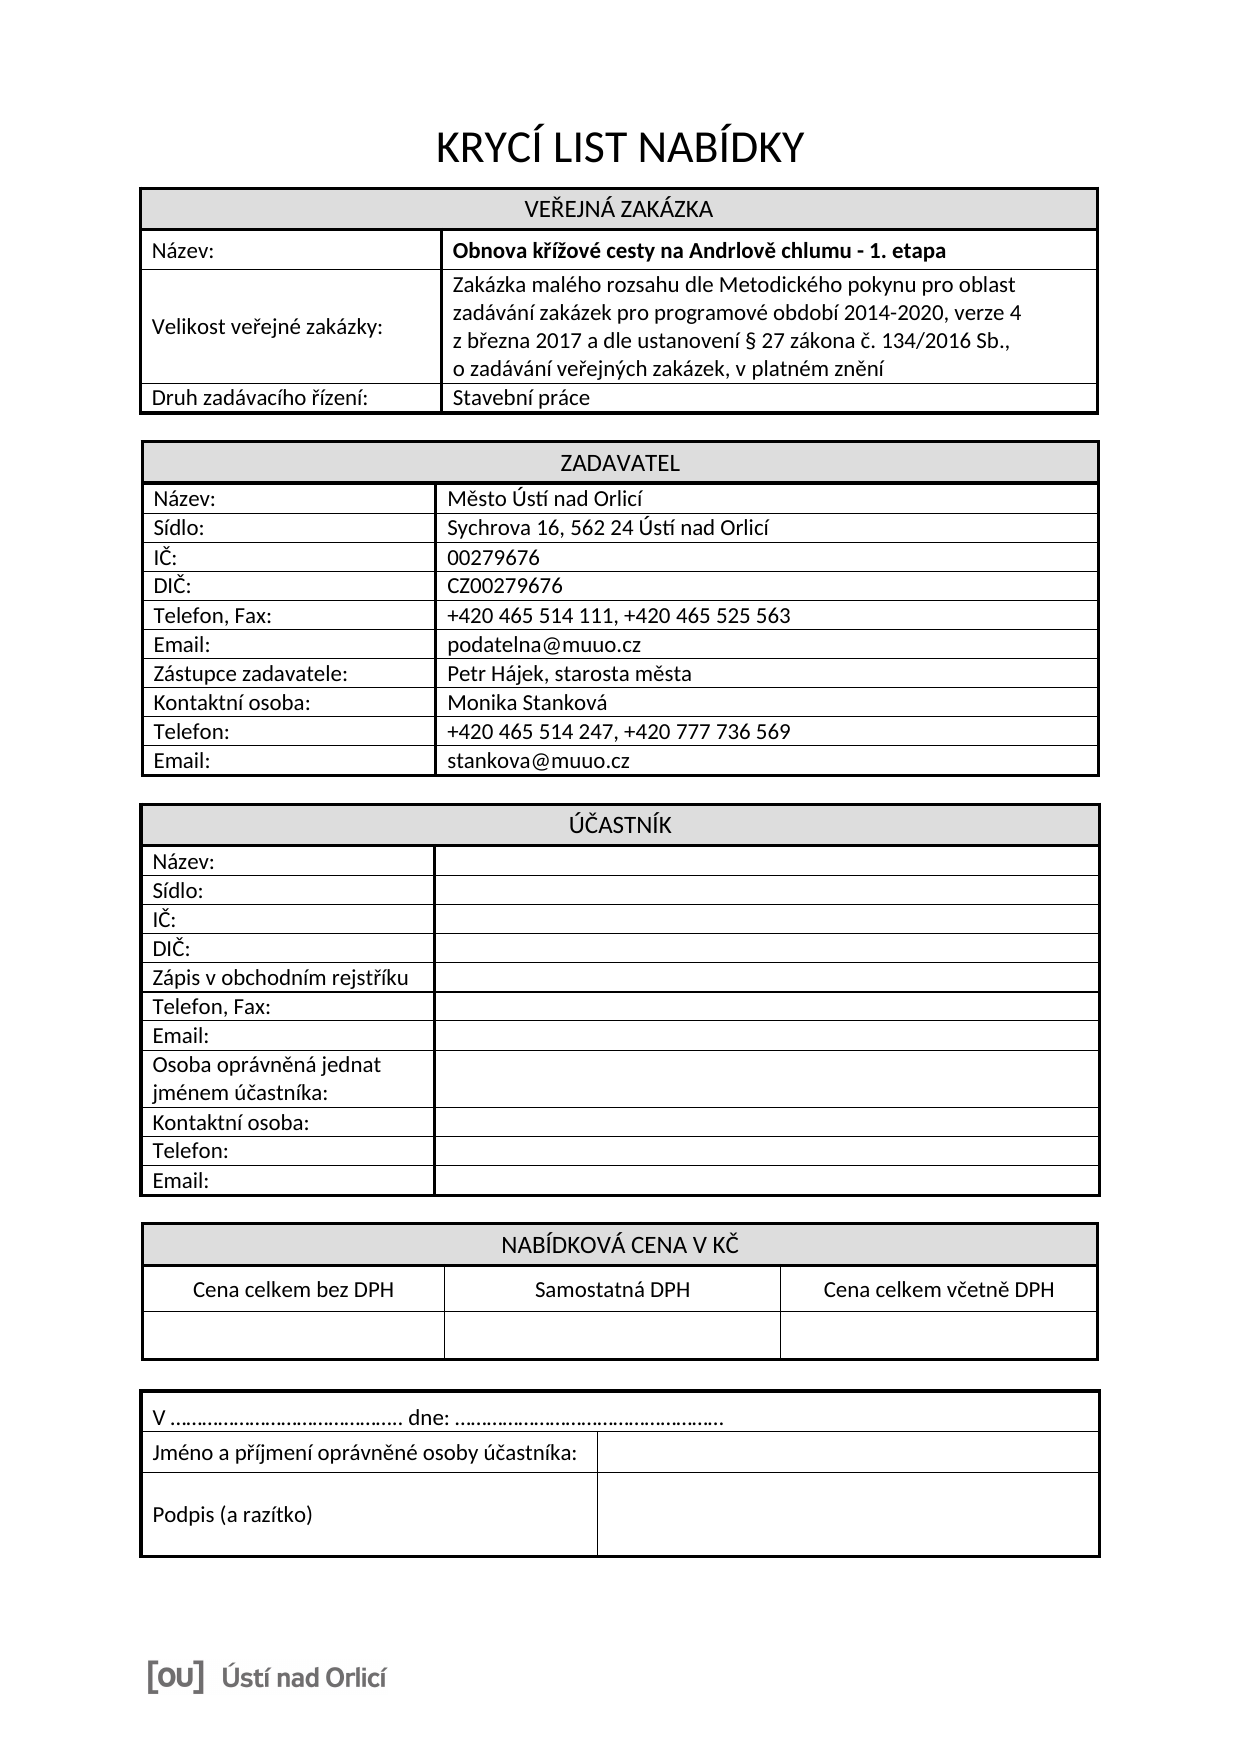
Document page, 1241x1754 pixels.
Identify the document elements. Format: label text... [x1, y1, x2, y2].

table_header V …………………………………….. dne: …………………………………………… [143, 1393, 1098, 1431]
table_cell Cena celkem bez DPH [144, 1267, 444, 1311]
table_cell Osoba oprávněná jednat jménem účastníka: [143, 1051, 433, 1107]
table_cell DIČ: [143, 934, 433, 962]
table_cell Sychrova 16, 562 24 Ústí nad Orlicí [437, 514, 1097, 542]
table_cell Kontaktní osoba: [144, 688, 434, 716]
table_cell +420 465 514 111, +420 465 525 563 [437, 601, 1097, 629]
table_cell [436, 1021, 1098, 1049]
table_cell [781, 1312, 1096, 1358]
table_cell Název: [143, 847, 433, 875]
table_cell Telefon, Fax: [144, 601, 434, 629]
table_header Účastník [143, 806, 1098, 844]
table_cell Zápis v obchodním rejstříku [143, 963, 433, 991]
table_cell Cena celkem včetně DPH [781, 1267, 1096, 1311]
table_cell Stavební práce [443, 384, 1096, 411]
table_cell Město Ústí nad Orlicí [437, 485, 1097, 512]
picture [147, 1659, 388, 1695]
table_cell IČ: [144, 543, 434, 571]
table_cell Velikost veřejné zakázky: [142, 270, 440, 382]
table_cell Obnova křížové cesty na Andrlově chlumu - 1. etapa [443, 231, 1096, 269]
text KRYCÍ LIST NABÍDKY [148, 118, 1092, 174]
table_cell Petr Hájek, starosta města [437, 659, 1097, 687]
table_cell podatelna@muuo.cz [437, 630, 1097, 658]
table_cell stankova@muuo.cz [437, 746, 1097, 774]
table_cell Telefon: [143, 1137, 433, 1165]
table_cell [436, 1137, 1098, 1165]
table_cell Samostatná DPH [445, 1267, 780, 1311]
table_header Nabídková cena v Kč [144, 1225, 1096, 1264]
table_cell Druh zadávacího řízení: [142, 384, 440, 411]
table_cell [436, 847, 1098, 875]
table_cell Monika Stanková [437, 688, 1097, 716]
table_cell [598, 1473, 1098, 1554]
table_cell Email: [143, 1166, 433, 1194]
table_cell [436, 905, 1098, 933]
table_cell [445, 1312, 780, 1358]
table_cell Kontaktní osoba: [143, 1108, 433, 1136]
table_cell CZ00279676 [437, 572, 1097, 600]
table_cell +420 465 514 247, +420 777 736 569 [437, 717, 1097, 745]
table_cell IČ: [143, 905, 433, 933]
table_cell Email: [144, 746, 434, 774]
table_cell Email: [143, 1021, 433, 1049]
table_cell [436, 1166, 1098, 1194]
table_cell [436, 993, 1098, 1020]
table_cell Email: [144, 630, 434, 658]
table_cell Sídlo: [143, 876, 433, 904]
table_cell [598, 1432, 1098, 1472]
table_cell Telefon: [144, 717, 434, 745]
table_header Zadavatel [144, 443, 1097, 481]
table_cell Podpis (a razítko) [143, 1473, 597, 1554]
table_cell Zakázka malého rozsahu dle Metodického pokynu pro oblast zadávání zakázek pro programové období 2014-2020, verze 4 z března 2017 a dle ustanovení § 27 zákona č. 134/2016 Sb., o zadávání veřejných zakázek, v platném znění [443, 270, 1096, 382]
table_cell 00279676 [437, 543, 1097, 571]
table_cell [436, 963, 1098, 991]
table_cell [436, 876, 1098, 904]
table_cell Sídlo: [144, 514, 434, 542]
table_cell Zástupce zadavatele: [144, 659, 434, 687]
table_cell [436, 1108, 1098, 1136]
table_header Veřejná zakázka [142, 190, 1096, 228]
table_cell [436, 1051, 1098, 1107]
table_cell DIČ: [144, 572, 434, 600]
table_cell Název: [144, 485, 434, 512]
table_cell [436, 934, 1098, 962]
table_cell Jméno a příjmení oprávněné osoby účastníka: [143, 1432, 597, 1472]
table_cell Název: [142, 231, 440, 269]
table_cell Telefon, Fax: [143, 993, 433, 1020]
table_cell [144, 1312, 444, 1358]
